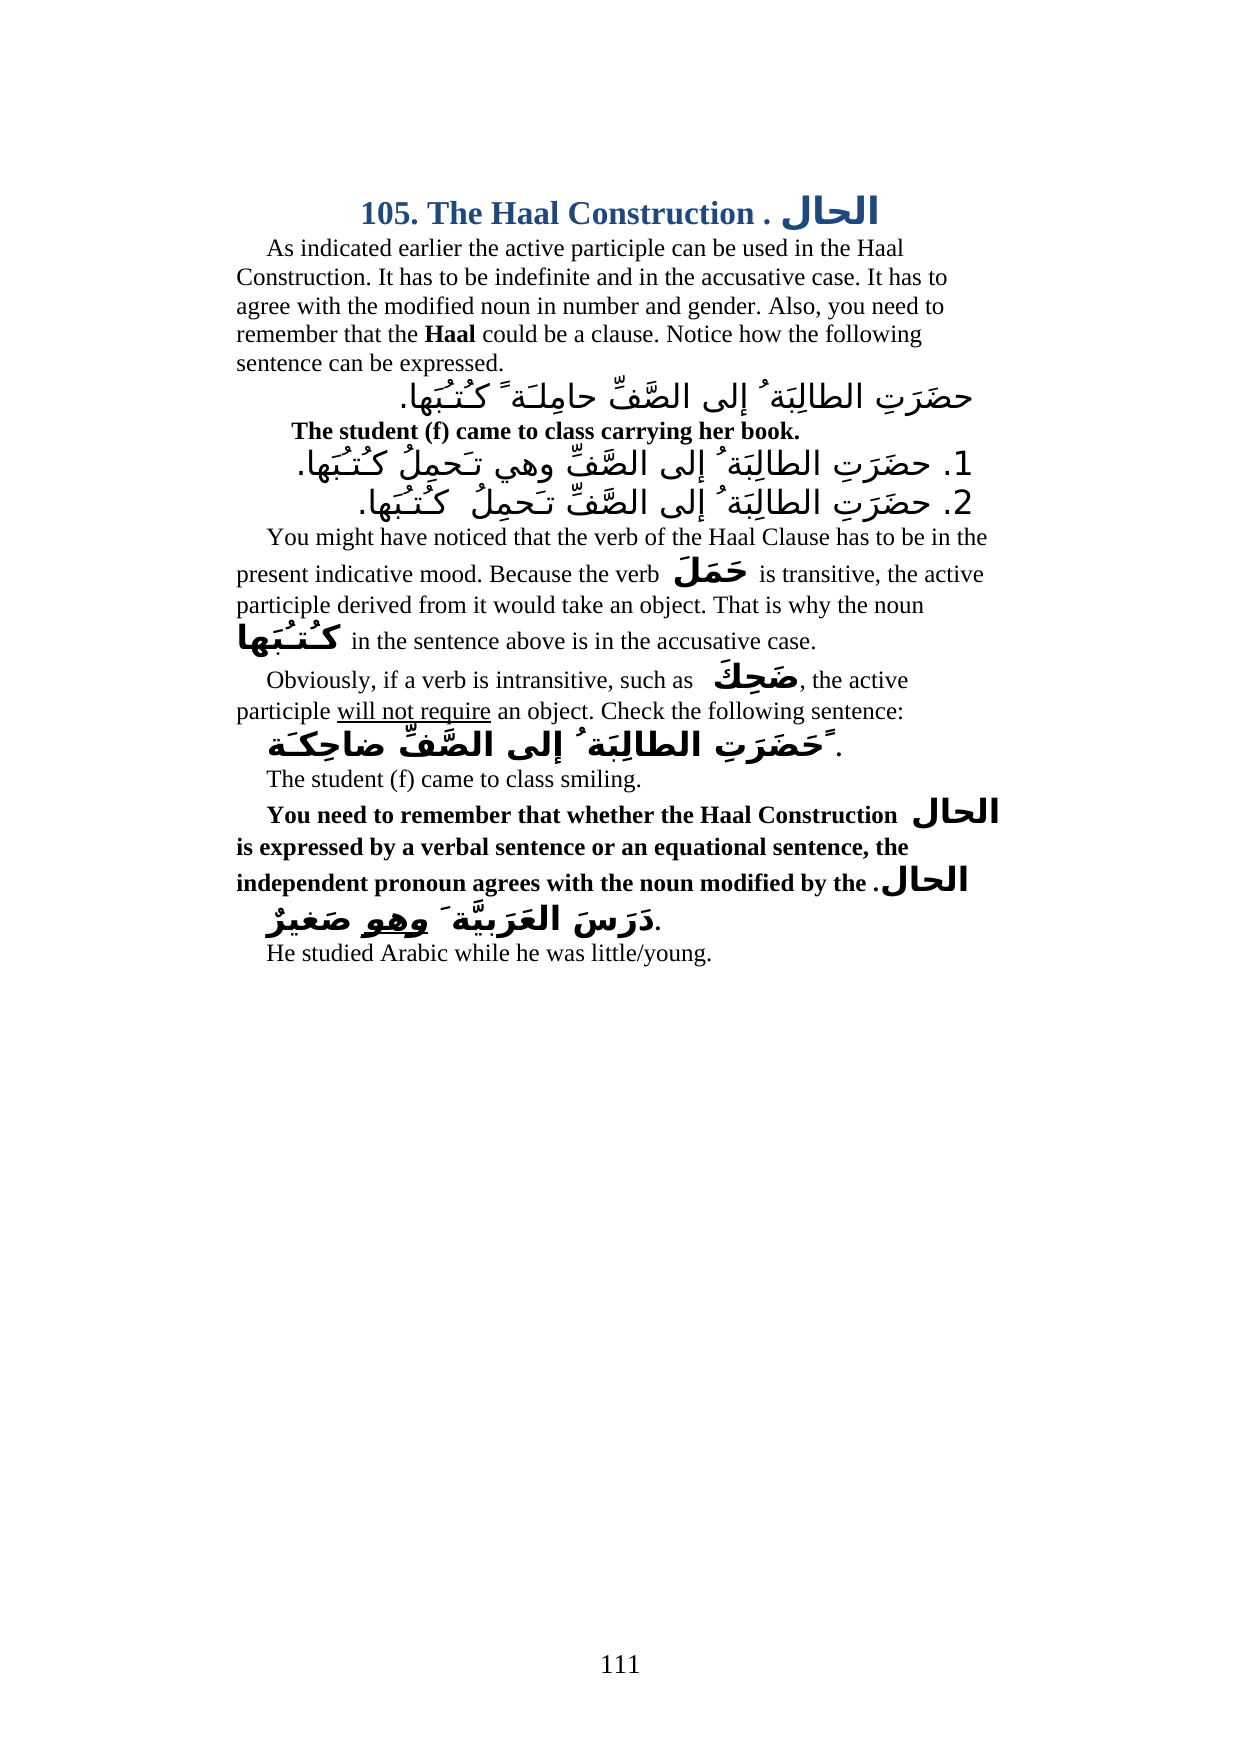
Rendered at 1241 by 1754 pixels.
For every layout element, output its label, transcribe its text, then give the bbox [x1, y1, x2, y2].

text حضَرَتِ الطالِبَة ُ إلی الصَّفِّ حامِلـَة ً کـُتـُبَها. [236, 377, 1004, 416]
text He studied Arabic while he was little/young. [236, 938, 1004, 967]
text 1. حضَرَتِ الطالِبَة ُ إلی الصَّفِّ وهي تـَحمِلُ کـُتـُبَها. [236, 445, 1004, 483]
text You need to remember that whether the Haal Construction الحال is expressed by a verbal sentence or an equational sentence, the independent pronoun agrees with the noun modified by the .الحال [236, 793, 1004, 899]
text 2. حضَرَتِ الطالِبَة ُ إلی الصَّفِّ تـَحمِلُ کـُتـُبَها. [236, 483, 1004, 522]
subtitle 105. The Haal Construction . الحال [236, 190, 1004, 233]
text حَضَرَتِ الطالِبَة ُ إلی الصَّفِّ ضاحِکـَة ً. [236, 725, 1004, 764]
text The student (f) came to class smiling. [236, 764, 1004, 793]
text The student (f) came to class carrying her book. [236, 416, 1004, 445]
text You might have noticed that the verb of the Haal Clause has to be in the present indicative mood. Because the verb حَمَلَ is transitive, the active participle derived from it would take an object. That is why the noun کـُتـُبَها in the sentence above is in the accusative case. [236, 522, 1004, 658]
text دَرَسَ العَرَبيَّة َ وهو صَغيرٌ. [236, 899, 1004, 938]
text As indicated earlier the active participle can be used in the Haal Construction. It has to be indefinite and in the accusative case. It has to agree with the modified noun in number and gender. Also, you need to remember that the Haal could be a clause. Notice how the following sentence can be expressed. [236, 233, 1004, 377]
text Obviously, if a verb is intransitive, such as ضَحِكَ, the active participle will not require an object. Check the following sentence: [236, 658, 1004, 725]
